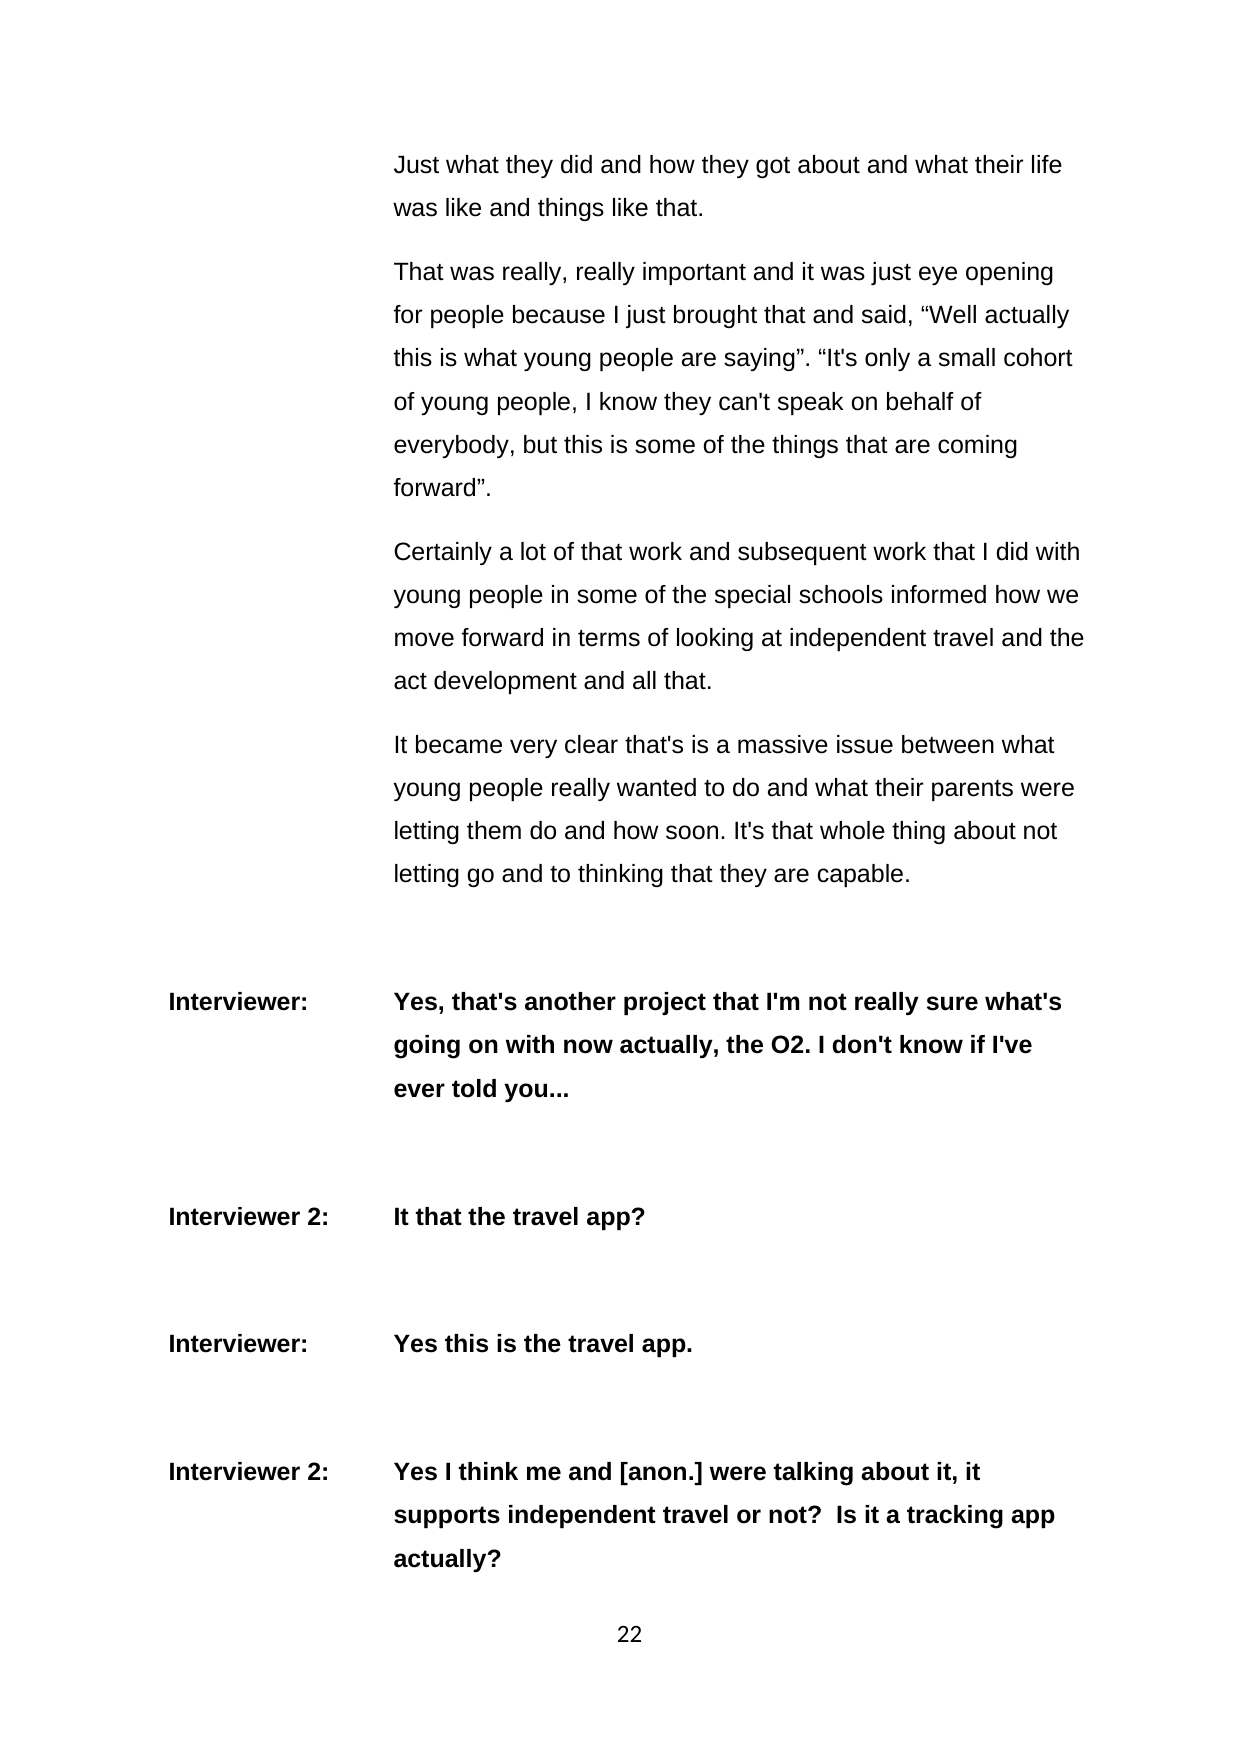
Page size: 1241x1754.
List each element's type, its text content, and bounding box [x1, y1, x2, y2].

text Interviewer: Yes this is the travel app. [168, 1329, 1090, 1358]
text That was really, really important and it was just eye opening for people because I just brought that and said, “Well actually this is what young people are saying”. “It's only a small cohort of young people, I know they can't speak on behalf of everybody, but this is some of the things that are coming forward”. [393, 257, 1090, 501]
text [393, 150, 1090, 222]
text Certainly a lot of that work and subsequent work that I did with young people in some of the special schools informed how we move forward in terms of looking at independent travel and the act development and all that. [393, 537, 1090, 695]
text Interviewer 2: It that the travel app? [168, 1201, 1090, 1230]
text Interviewer: Yes, that's another project that I'm not really sure what's going on with now actually, the O2. I don't know if I've ever told you... [168, 987, 1090, 1102]
text Interviewer 2: Yes I think me and [anon.] were talking about it, it supports independent travel or not? Is it a tracking app actually? [168, 1457, 1090, 1572]
text It became very clear that's is a massive issue between what young people really wanted to do and what their parents were letting them do and how soon. It's that whole thing about not letting go and to thinking that they are capable. [393, 730, 1090, 888]
